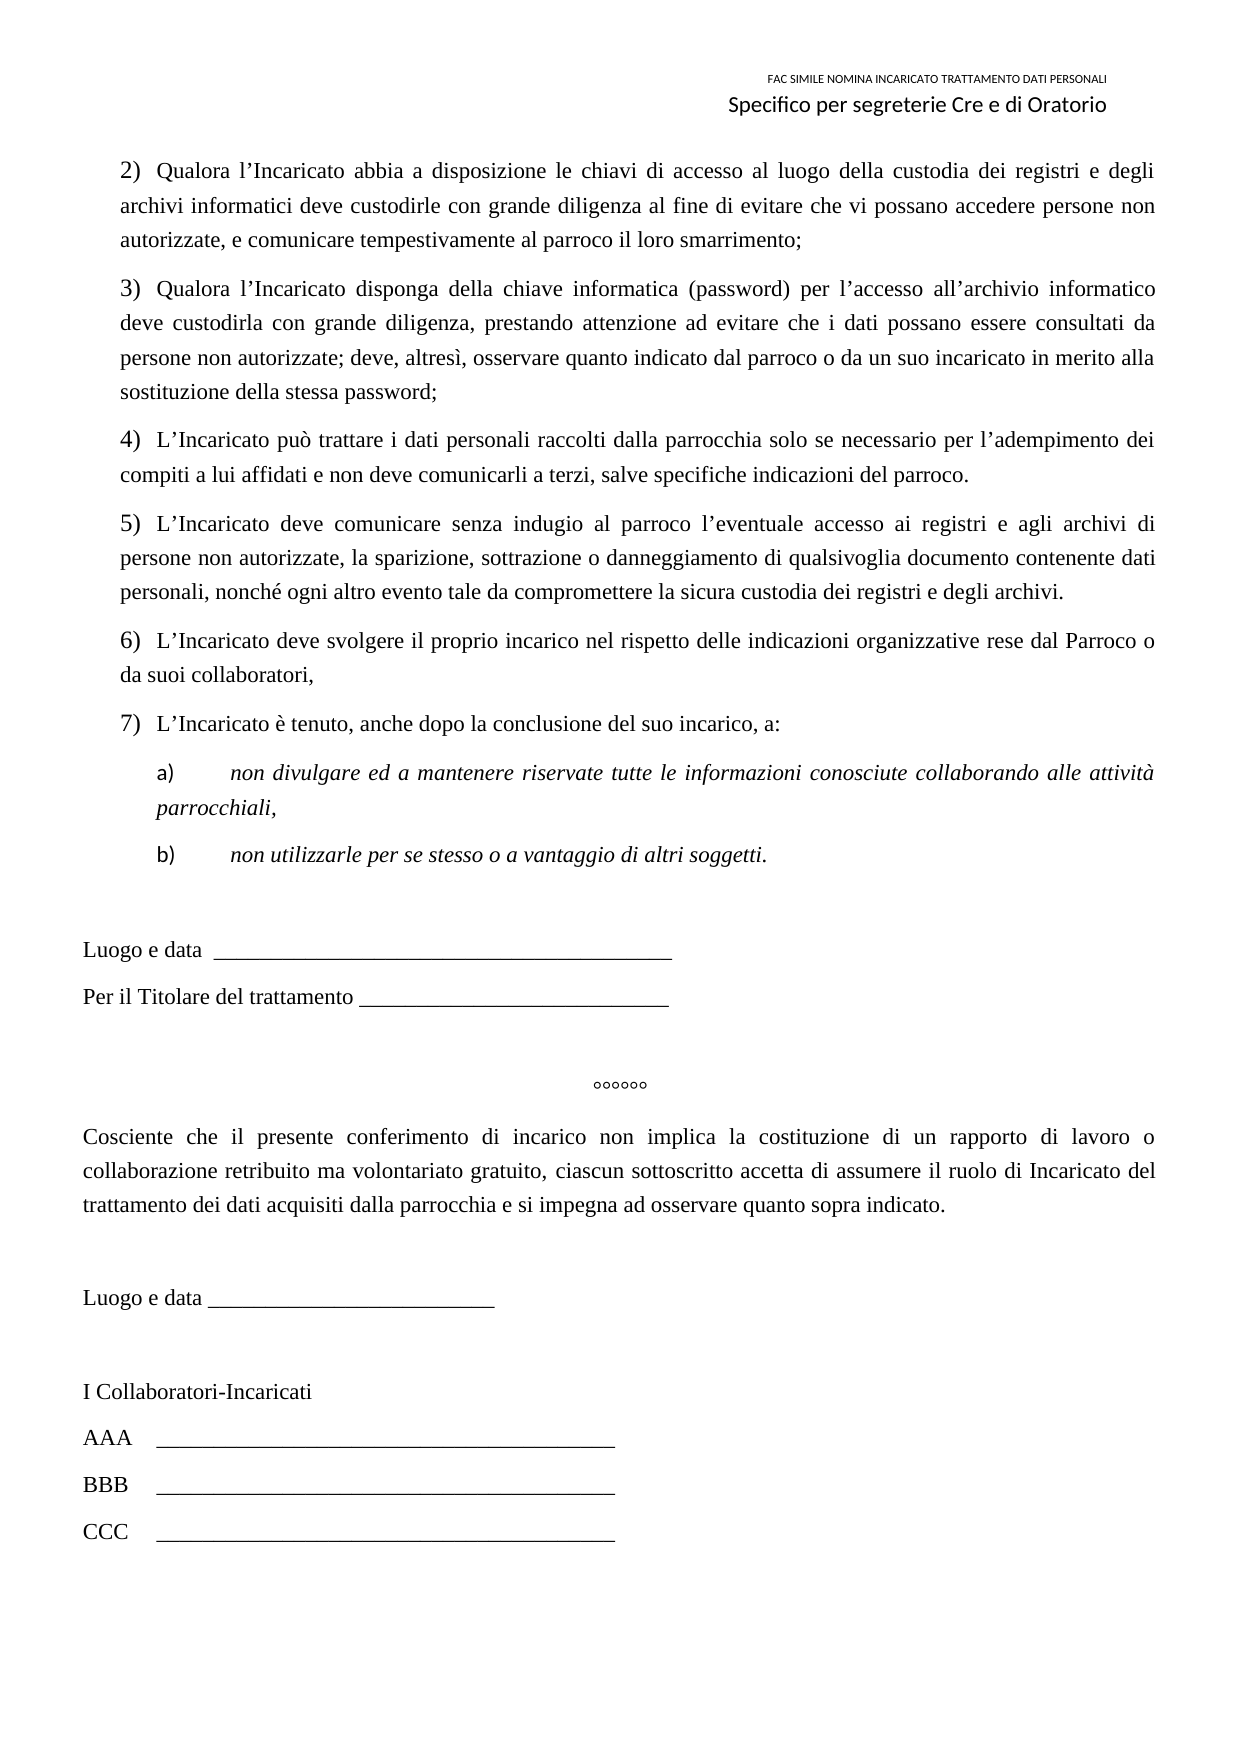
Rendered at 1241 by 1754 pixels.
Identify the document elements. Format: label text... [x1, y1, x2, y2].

text BBB ________________________________________ [83, 1471, 1157, 1497]
text CCC ________________________________________ [83, 1518, 1157, 1544]
list L’Incaricato deve svolgere il proprio incarico nel rispetto delle indicazioni organizzative rese dal Parroco o da suoi collaboratori, [120, 625, 1157, 688]
text Luogo e data _________________________ [83, 1284, 1157, 1311]
list non utilizzarle per se stesso o a vantaggio di altri soggetti. [156, 841, 1157, 868]
list L’Incaricato deve comunicare senza indugio al parroco l’eventuale accesso ai registri e agli archivi di persone non autorizzate, la sparizione, sottrazione o danneggiamento di qualsivoglia documento contenente dati personali, nonché ogni altro evento tale da compromettere la sicura custodia dei registri e degli archivi. [120, 508, 1157, 605]
list Qualora l’Incaricato disponga della chiave informatica (password) per l’accesso all’archivio informatico deve custodirla con grande diligenza, prestando attenzione ad evitare che i dati possano essere consultati da persone non autorizzate; deve, altresì, osservare quanto indicato dal parroco o da un suo incaricato in merito alla sostituzione della stessa password; [120, 273, 1157, 404]
text AAA ________________________________________ [83, 1424, 1157, 1451]
text Cosciente che il presente conferimento di incarico non implica la costituzione di un rapporto di lavoro o collaborazione retribuito ma volontariato gratuito, ciascun sottoscritto accetta di assumere il ruolo di Incaricato del trattamento dei dati acquisiti dalla parrocchia e si impegna ad osservare quanto sopra indicato. [83, 1123, 1157, 1217]
list L’Incaricato può trattare i dati personali raccolti dalla parrocchia solo se necessario per l’adempimento dei compiti a lui affidati e non deve comunicarli a terzi, salve specifiche indicazioni del parroco. [120, 424, 1157, 487]
list non divulgare ed a mantenere riservate tutte le informazioni conosciute collaborando alle attività parrocchiali, [156, 758, 1157, 820]
text Per il Titolare del trattamento ___________________________ [83, 983, 1157, 1009]
text °°°°°° [83, 1076, 1157, 1102]
text Luogo e data ________________________________________ [83, 936, 1157, 962]
list L’Incaricato è tenuto, anche dopo la conclusione del suo incarico, a: [120, 708, 1157, 737]
list Qualora l’Incaricato abbia a disposizione le chiavi di accesso al luogo della custodia dei registri e degli archivi informatici deve custodirle con grande diligenza al fine di evitare che vi possano accedere persone non autorizzate, e comunicare tempestivamente al parroco il loro smarrimento; [120, 155, 1157, 252]
text I Collaboratori-Incaricati [83, 1378, 1157, 1404]
